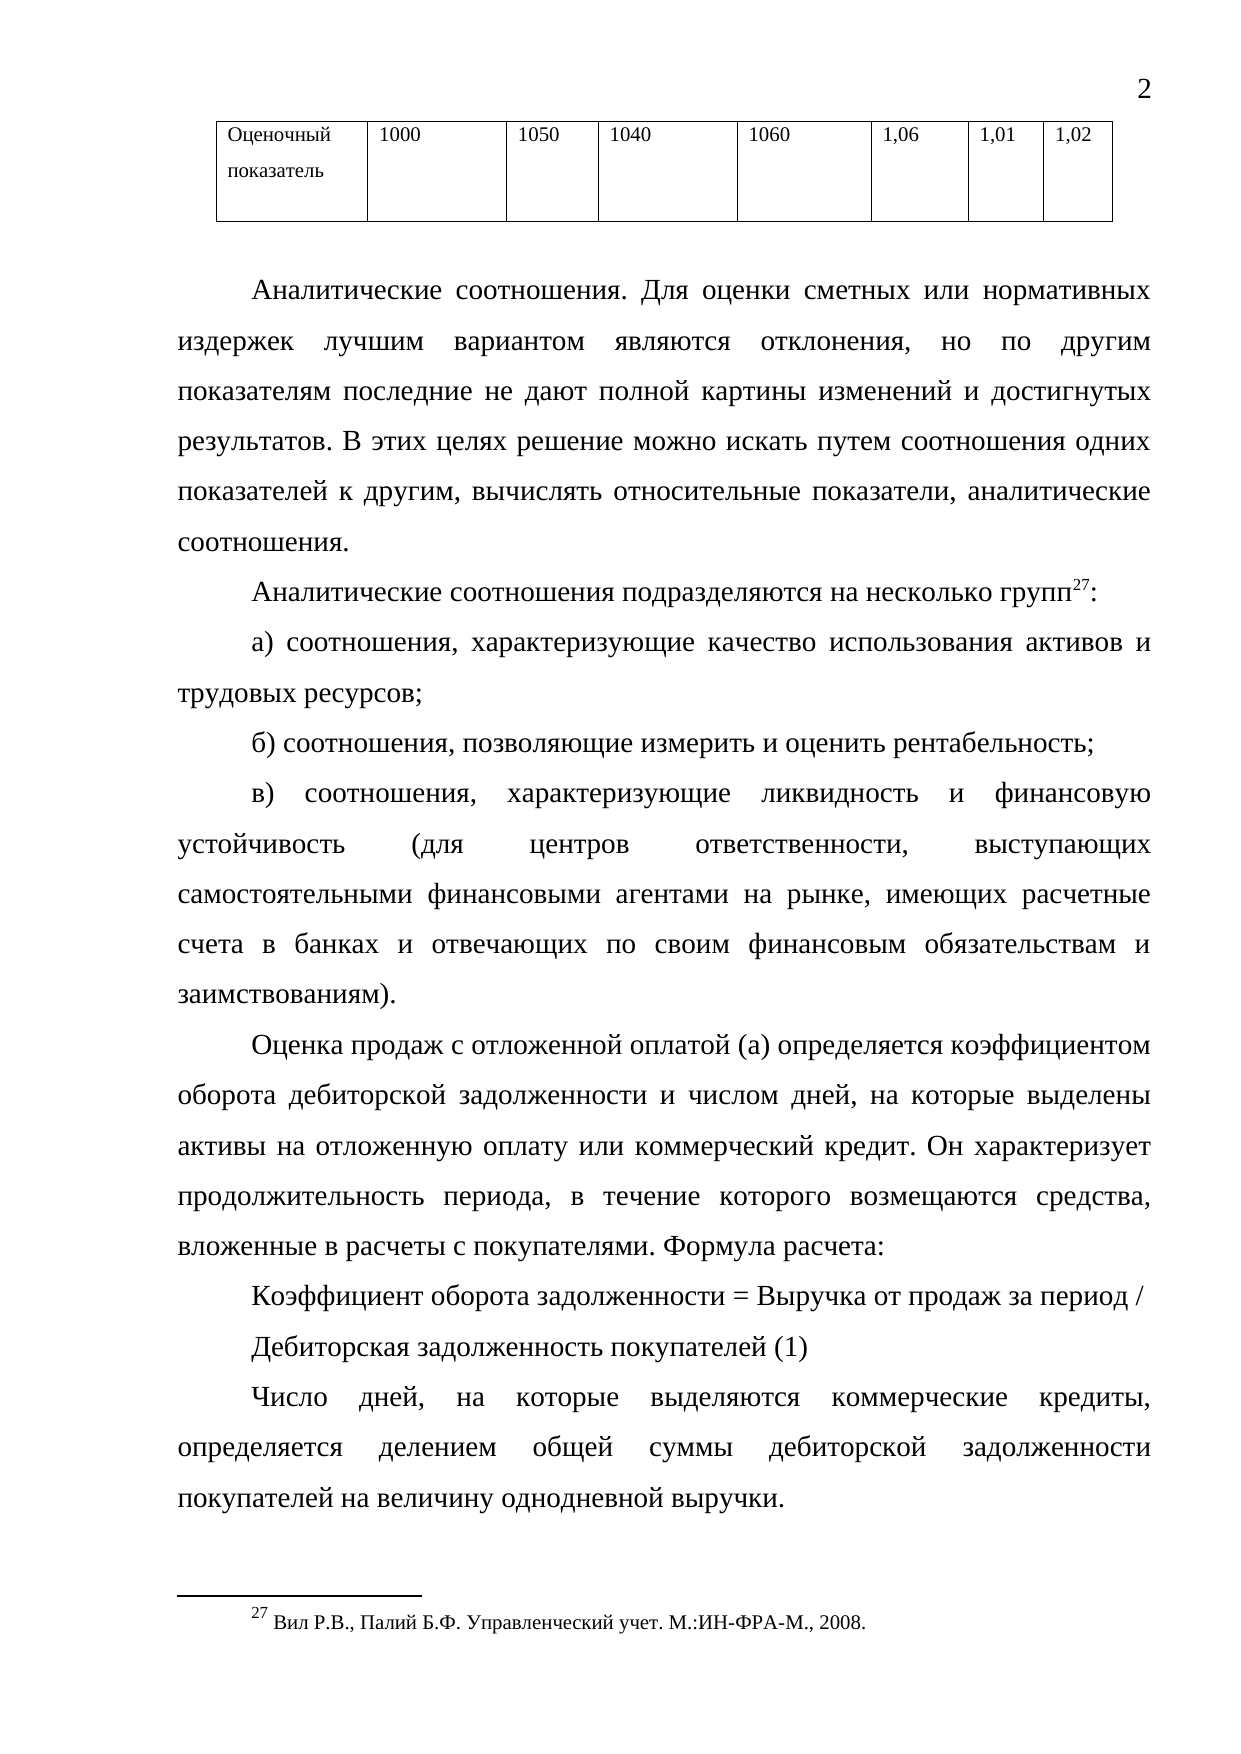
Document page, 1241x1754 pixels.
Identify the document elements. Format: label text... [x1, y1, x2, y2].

table_cell 1050 [507, 122, 598, 221]
table_cell 1,06 [872, 122, 968, 221]
table_cell 1,01 [969, 122, 1043, 221]
table_cell 1060 [738, 122, 871, 221]
text Число дней, на которые выделяются коммерческие кредиты, определяется делением общей суммы дебиторской задолженности покупателей на величину однодневной выручки. [177, 1379, 1152, 1513]
text Дебиторская задолженность покупателей (1) [177, 1329, 1152, 1362]
table_cell 1,02 [1044, 122, 1112, 221]
text Аналитические соотношения подразделяются на несколько групп: [177, 574, 1152, 608]
text Оценка продаж с отложенной оплатой (а) определяется коэффициентом оборота дебиторской задолженности и числом дней, на которые выделены активы на отложенную оплату или коммерческий кредит. Он характеризует продолжительность периода, в течение которого возмещаются средства, вложенные в расчеты с покупателями. Формула расчета: [177, 1027, 1152, 1262]
text а) соотношения, характеризующие качество использования активов и трудовых ресурсов; [177, 624, 1152, 708]
table_cell 1040 [599, 122, 737, 221]
text Аналитические соотношения. Для оценки сметных или нормативных издержек лучшим вариантом являются отклонения, но по другим показателям последние не дают полной картины изменений и достигнутых результатов. В этих целях решение можно искать путем соотношения одних показателей к другим, вычислять относительные показатели, аналитические соотношения. [177, 272, 1152, 557]
text в) соотношения, характеризующие ликвидность и финансовую устойчивость (для центров ответственности, выступающих самостоятельными финансовыми агентами на рынке, имеющих расчетные счета в банках и отвечающих по своим финансовым обязательствам и заимствованиям). [177, 775, 1152, 1010]
text Коэффициент оборота задолженности = Выручка от продаж за период / [177, 1278, 1152, 1312]
table_cell 1000 [368, 122, 506, 221]
text б) соотношения, позволяющие измерить и оценить рентабельность; [177, 725, 1152, 759]
table_cell Оценочный показатель [217, 122, 367, 221]
